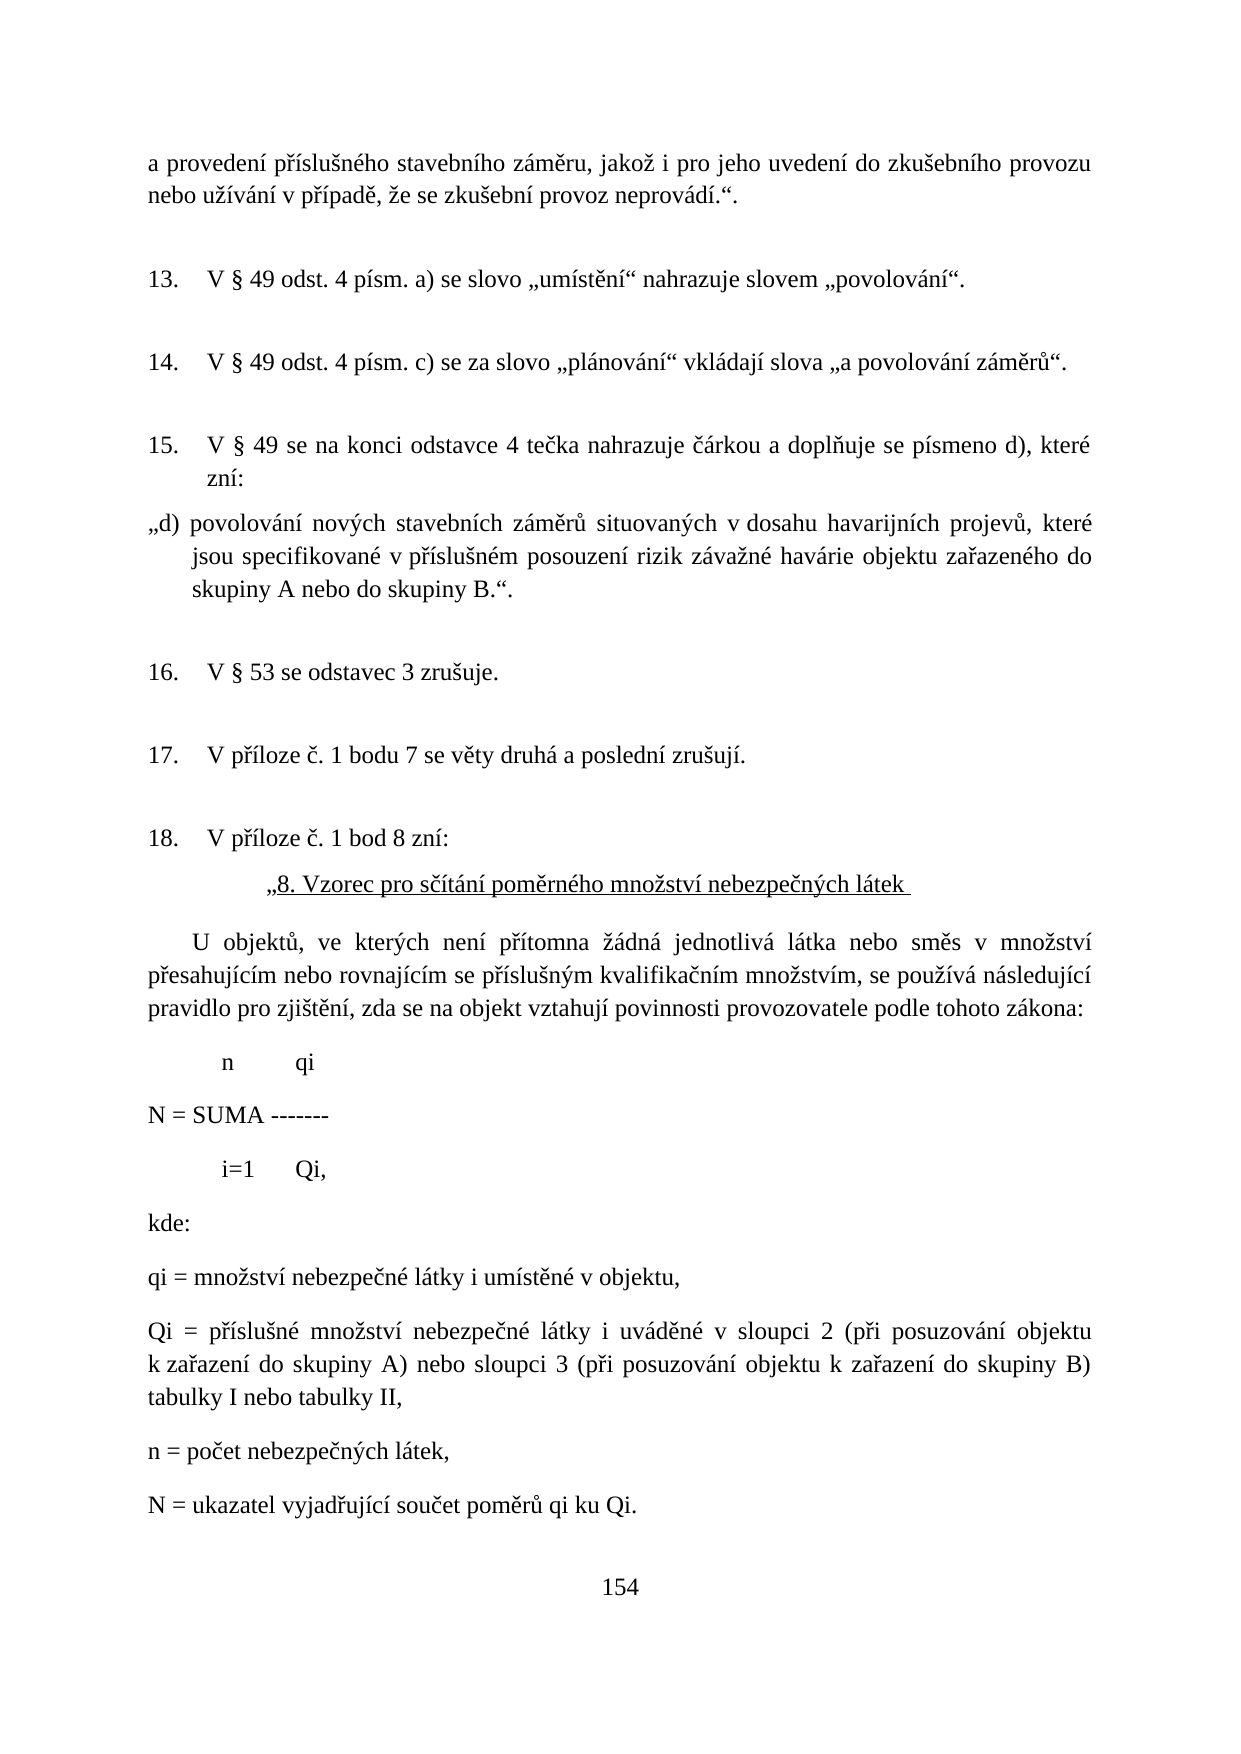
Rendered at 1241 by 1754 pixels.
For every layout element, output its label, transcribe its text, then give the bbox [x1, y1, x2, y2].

text V § 53 se odstavec 3 zrušuje. [148, 657, 1093, 686]
text V § 49 odst. 4 písm. c) se za slovo „plánování“ vkládají slova „a povolování záměrů“. [148, 347, 1093, 375]
text Qi = příslušné množství nebezpečné látky i uváděné v sloupci 2 (při posuzování objektu k zařazení do skupiny A) nebo sloupci 3 (při posuzování objektu k zařazení do skupiny B) tabulky I nebo tabulky II, [148, 1316, 1093, 1411]
text V § 49 odst. 4 písm. a) se slovo „umístění“ nahrazuje slovem „povolování“. [148, 264, 1093, 292]
text V příloze č. 1 bodu 7 se věty druhá a poslední zrušují. [148, 740, 1093, 769]
text qi = množství nebezpečné látky i umístěné v objektu, [148, 1262, 1093, 1291]
text „d) povolování nových stavebních záměrů situovaných v dosahu havarijních projevů, které jsou specifikované v příslušném posouzení rizik závažné havárie objektu zařazeného do skupiny A nebo do skupiny B.“. [148, 508, 1093, 603]
text U objektů, ve kterých není přítomna žádná jednotlivá látka nebo směs v množství přesahujícím nebo rovnajícím se příslušným kvalifikačním množstvím, se používá následující pravidlo pro zjištění, zda se na objekt vztahují povinnosti provozovatele podle tohoto zákona: [148, 927, 1093, 1022]
text i=1 Qi, [148, 1154, 1093, 1183]
text N = ukazatel vyjadřující součet poměrů qi ku Qi. [148, 1490, 1093, 1518]
text n = počet nebezpečných látek, [148, 1436, 1093, 1465]
text n qi [221, 1047, 1093, 1076]
text V § 49 se na konci odstavce 4 tečka nahrazuje čárkou a doplňuje se písmeno d), které zní: [148, 430, 1093, 491]
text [148, 148, 1093, 209]
text V příloze č. 1 bod 8 zní: [148, 823, 1093, 852]
text „8. Vzorec pro sčítání poměrného množství nebezpečných látek [148, 869, 1093, 898]
text kde: [148, 1208, 1093, 1237]
text N = SUMA ------- [148, 1101, 1093, 1129]
